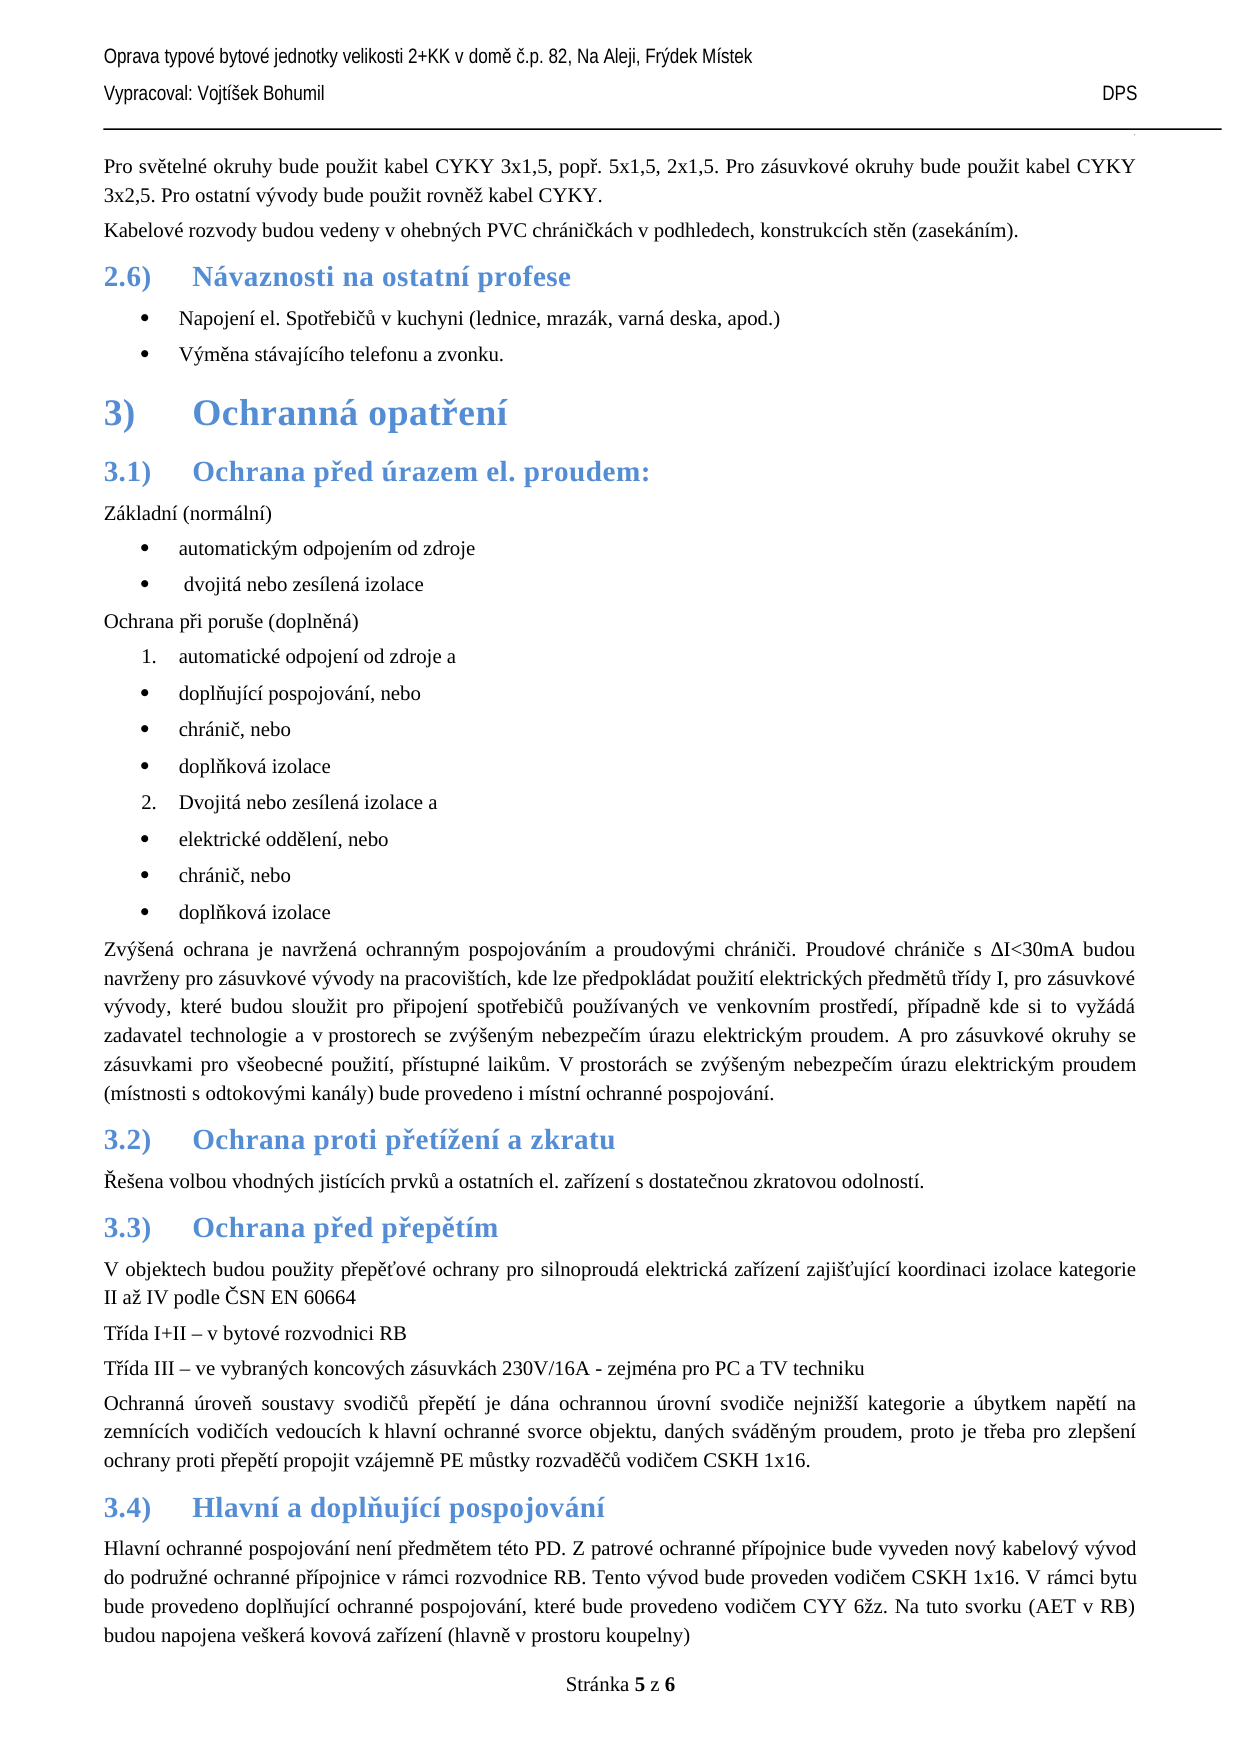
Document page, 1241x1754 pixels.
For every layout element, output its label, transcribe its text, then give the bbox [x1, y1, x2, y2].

subtitle Ochranná opatření [103, 390, 1137, 433]
list doplňující pospojování, nebo [141, 681, 1137, 705]
list automatickým odpojením od zdroje [141, 536, 1137, 560]
list Dvojitá nebo zesílená izolace a [141, 790, 1137, 814]
text V objektech budou použity přepěťové ochrany pro silnoproudá elektrická zařízení zajišťující koordinaci izolace kategorie II až IV podle ČSN EN 60664 [103, 1256, 1137, 1309]
text Zvýšená ochrana je navržená ochranným pospojováním a proudovými chrániči. Proudové chrániče s ∆I<30mA budou navrženy pro zásuvkové vývody na pracovištích, kde lze předpokládat použití elektrických předmětů třídy I, pro zásuvkové vývody, které budou sloužit pro připojení spotřebičů používaných ve venkovním prostředí, případně kde si to vyžádá zadavatel technologie a v prostorech se zvýšeným nebezpečím úrazu elektrickým proudem. A pro zásuvkové okruhy se zásuvkami pro všeobecné použití, přístupné laikům. V prostorách se zvýšeným nebezpečím úrazu elektrickým proudem (místnosti s odtokovými kanály) bude provedeno i místní ochranné pospojování. [103, 937, 1137, 1105]
subtitle Ochrana před úrazem el. proudem: [103, 454, 1137, 488]
list Napojení el. Spotřebičů v kuchyni (lednice, mrazák, varná deska, apod.) [141, 306, 1137, 329]
text Ochranná úroveň soustavy svodičů přepětí je dána ochrannou úrovní svodiče nejnižší kategorie a úbytkem napětí na zemnících vodičích vedoucích k hlavní ochranné svorce objektu, daných sváděným proudem, proto je třeba pro zlepšení ochrany proti přepětí propojit vzájemně PE můstky rozvaděčů vodičem CSKH 1x16. [103, 1391, 1137, 1472]
list elektrické oddělení, nebo [141, 827, 1137, 851]
subtitle Hlavní a doplňující pospojování [103, 1490, 1137, 1523]
text Základní (normální) [103, 501, 1137, 525]
list doplňková izolace [141, 754, 1137, 778]
text Hlavní ochranné pospojování není předmětem této PD. Z patrové ochranné přípojnice bude vyveden nový kabelový vývod do podružné ochranné přípojnice v rámci rozvodnice RB. Tento vývod bude proveden vodičem CSKH 1x16. V rámci bytu bude provedeno doplňující ochranné pospojování, které bude provedeno vodičem CYY 6žz. Na tuto svorku (AET v RB) budou napojena veškerá kovová zařízení (hlavně v prostoru koupelny) [103, 1536, 1137, 1647]
text Třída III – ve vybraných koncových zásuvkách 230V/16A - zejména pro PC a TV techniku [103, 1356, 1137, 1379]
list dvojitá nebo zesílená izolace [141, 572, 1137, 596]
text Pro světelné okruhy bude použit kabel CYKY 3x1,5, popř. 5x1,5, 2x1,5. Pro zásuvkové okruhy bude použit kabel CYKY 3x2,5. Pro ostatní vývody bude použit rovněž kabel CYKY. [103, 154, 1137, 207]
list chránič, nebo [141, 863, 1137, 887]
text Řešena volbou vhodných jistících prvků a ostatních el. zařízení s dostatečnou zkratovou odolností. [103, 1169, 1137, 1193]
text Kabelové rozvody budou vedeny v ohebných PVC chráničkách v podhledech, konstrukcích stěn (zasekáním). [103, 218, 1137, 242]
text Ochrana při poruše (doplněná) [103, 609, 1137, 633]
list Výměna stávajícího telefonu a zvonku. [141, 342, 1137, 366]
subtitle Návaznosti na ostatní profese [103, 259, 1137, 293]
subtitle Ochrana proti přetížení a zkratu [103, 1122, 1137, 1156]
list automatické odpojení od zdroje a [141, 644, 1137, 668]
list doplňková izolace [141, 900, 1137, 924]
text Třída I+II – v bytové rozvodnici RB [103, 1320, 1137, 1344]
subtitle Ochrana před přepětím [103, 1210, 1137, 1243]
list chránič, nebo [141, 717, 1137, 741]
